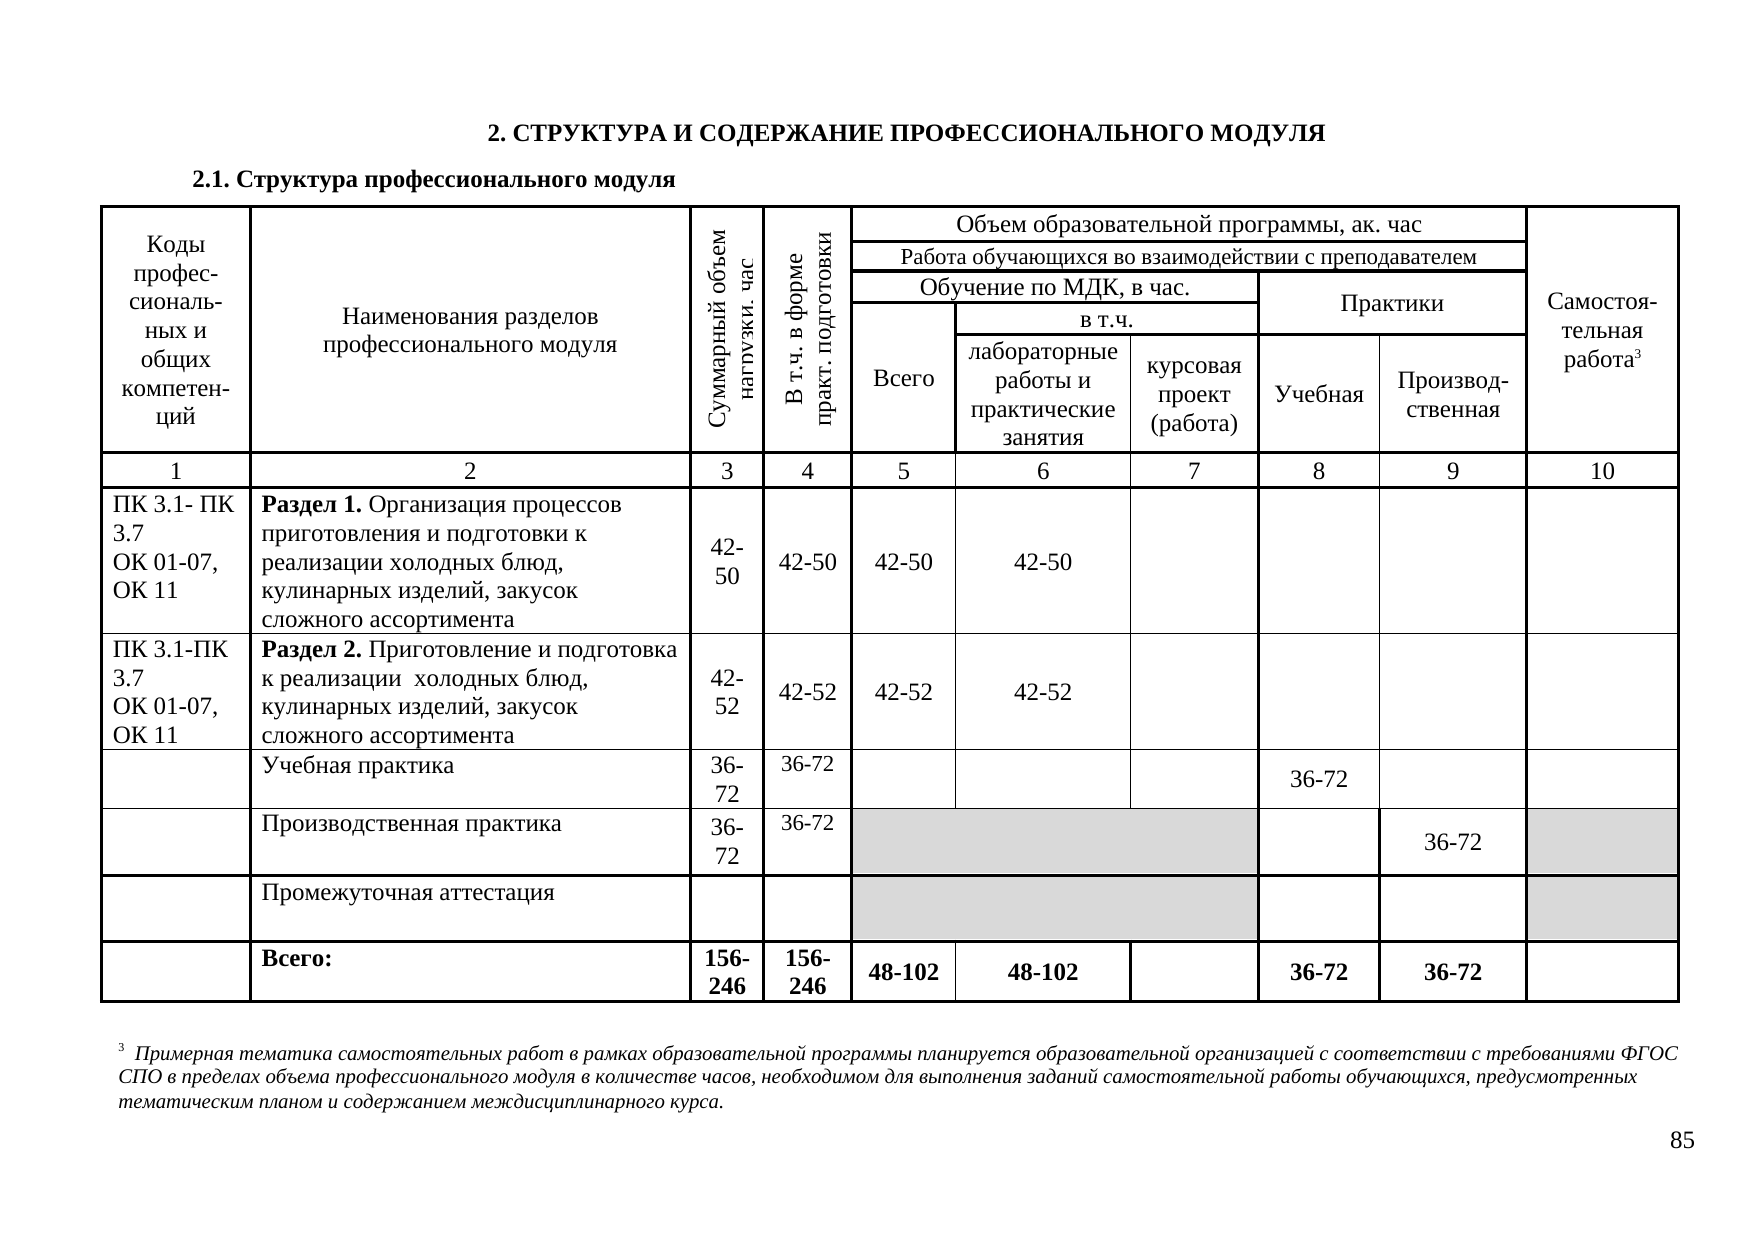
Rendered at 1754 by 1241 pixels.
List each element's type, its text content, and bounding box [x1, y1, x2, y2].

table_cell 42-52 [765, 634, 850, 749]
table_cell ПК 3.1- ПК 3.7 ОК 01-07, ОК 11 [103, 489, 249, 633]
table_cell [1528, 750, 1677, 807]
table_cell Промежуточная аттестация [252, 877, 689, 939]
table_cell [103, 750, 249, 807]
table_cell [1131, 634, 1257, 749]
table_cell 42-50 [956, 489, 1130, 633]
table_cell [1528, 809, 1677, 873]
table_cell [1260, 489, 1379, 633]
table_cell 36-72 [1260, 750, 1379, 807]
table_cell 36-72 [692, 750, 762, 807]
table_cell 3 [692, 454, 762, 486]
table_cell лабораторные работы и практические занятия [957, 336, 1130, 451]
table_cell 10 [1528, 454, 1677, 486]
table_cell [853, 750, 955, 807]
table_cell [1131, 489, 1257, 633]
table_cell в т.ч. [957, 304, 1257, 333]
table_cell Всего [853, 304, 954, 451]
table_cell 9 [1380, 454, 1525, 486]
table_cell [1380, 634, 1525, 749]
table_cell [765, 877, 850, 939]
table_cell 36-72 [692, 809, 762, 873]
table_cell 48-102 [853, 943, 955, 1000]
table_cell 42-50 [765, 489, 850, 633]
table_cell [1260, 634, 1379, 749]
table_cell 42-52 [853, 634, 955, 749]
table_cell [1131, 750, 1257, 807]
table_cell 156-246 [765, 943, 850, 1000]
table_cell Раздел 1. Организация процессов приготовления и подготовки к реализации холодных блюд, кулинарных изделий, закусок сложного ассортимента [252, 489, 689, 633]
table_cell 156-246 [692, 943, 762, 1000]
table_cell Производственная практика [252, 809, 689, 873]
table_cell курсовая проект (работа) [1131, 336, 1257, 451]
table_cell [956, 750, 1130, 807]
table_cell [1528, 877, 1677, 939]
table_cell 6 [956, 454, 1130, 486]
table_cell 36-72 [765, 750, 850, 807]
table_header Объем образовательной программы, ак. час [853, 208, 1525, 240]
table_cell 36-72 [765, 809, 850, 873]
table_header Самостоя-тельная работа [1528, 208, 1677, 451]
table_cell Учебная практика [252, 750, 689, 807]
table_cell 4 [765, 454, 850, 486]
text 2.1. Структура профессионального модуля [118, 164, 1695, 192]
table_cell [1528, 489, 1677, 633]
text 2. СТРУКТУРА И СОДЕРЖАНИЕ ПРОФЕССИОНАЛЬНОГО МОДУЛЯ [118, 118, 1695, 147]
table_cell Всего: [252, 943, 689, 1000]
table_cell [1380, 750, 1525, 807]
table_cell [853, 877, 1257, 939]
table_cell 36-72 [1381, 943, 1525, 1000]
table_cell 7 [1131, 454, 1257, 486]
table_cell [853, 809, 1257, 873]
table_cell [1381, 877, 1525, 939]
table_cell 42-52 [956, 634, 1130, 749]
table_header Суммарный объем нагрузки, час [692, 208, 762, 451]
table_cell 42-50 [853, 489, 955, 633]
table_cell [1132, 943, 1257, 1000]
table_cell [1528, 943, 1677, 1000]
table_cell 2 [252, 454, 689, 486]
table_cell [1260, 877, 1378, 939]
table_cell [103, 877, 249, 939]
table_cell 36-72 [1260, 943, 1378, 1000]
table_cell Производ-ственная [1380, 336, 1525, 451]
table_cell [1260, 809, 1378, 873]
table_cell [103, 809, 249, 873]
table_cell [692, 877, 762, 939]
table_cell Обучение по МДК, в час. [853, 273, 1257, 301]
table_header В т.ч. в форме практ. подготовки [765, 208, 850, 451]
table_cell Практики [1260, 273, 1525, 333]
table_cell ПК 3.1-ПК 3.7 ОК 01-07, ОК 11 [103, 634, 249, 749]
table_cell Раздел 2. Приготовление и подготовка к реализации холодных блюд, кулинарных изделий, закусок сложного ассортимента [252, 634, 689, 749]
table_cell 42-50 [692, 489, 762, 633]
table_cell 42-52 [692, 634, 762, 749]
table_cell [1528, 634, 1677, 749]
table_cell [103, 943, 249, 1000]
table_cell 1 [103, 454, 249, 486]
table_cell [1380, 489, 1525, 633]
table_header Наименования разделов профессионального модуля [252, 208, 689, 451]
table_cell Работа обучающихся во взаимодействии с преподавателем [853, 243, 1525, 269]
table_cell 48-102 [956, 943, 1129, 1000]
table_cell 8 [1260, 454, 1379, 486]
table_cell 5 [853, 454, 955, 486]
table_header Коды профес-сиональ-ных и общих компетен-ций [103, 208, 249, 451]
table_cell 36-72 [1381, 809, 1525, 873]
table_cell Учебная [1260, 336, 1379, 451]
